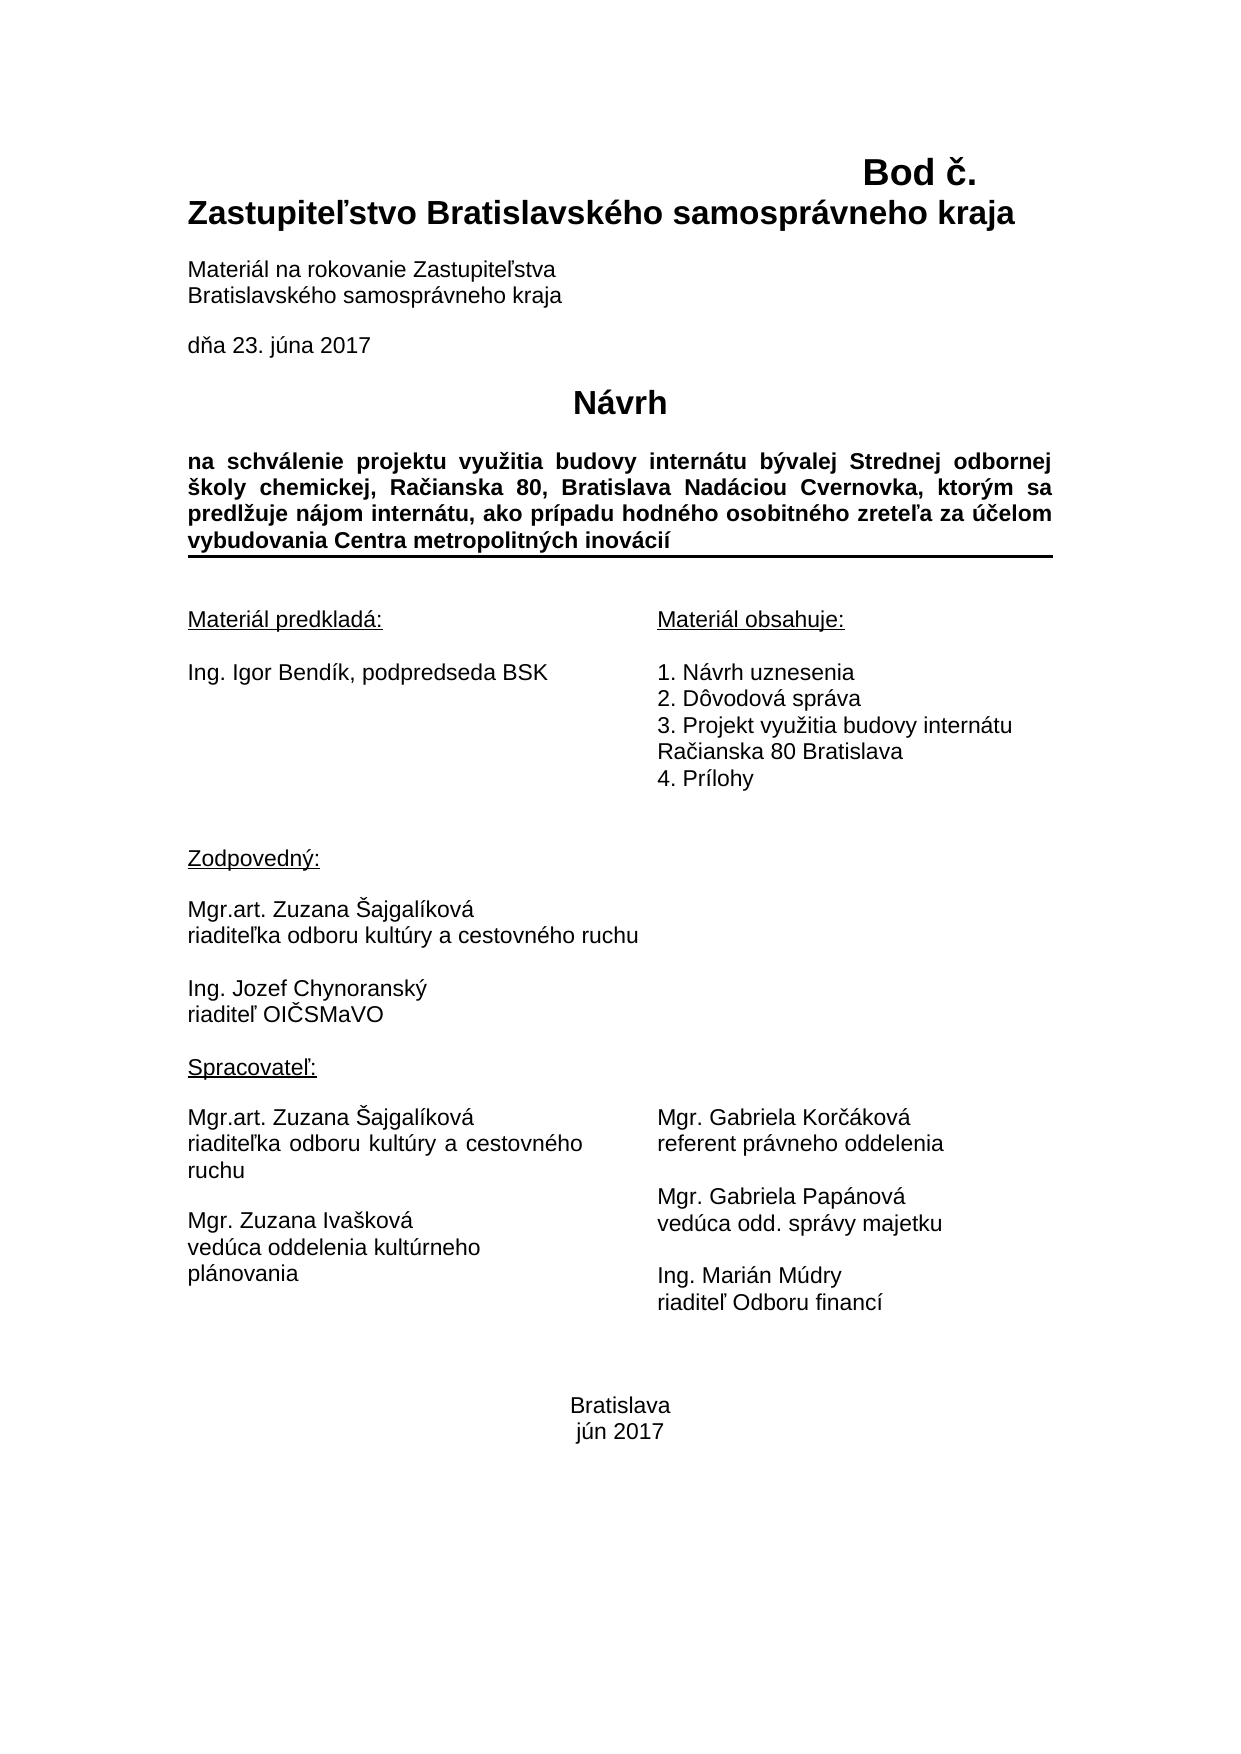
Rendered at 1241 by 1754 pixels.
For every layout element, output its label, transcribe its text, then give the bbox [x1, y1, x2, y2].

text Mgr. Zuzana Ivašková vedúca oddelenia kultúrneho plánovania [187, 1207, 583, 1286]
text Materiál na rokovanie Zastupiteľstva [187, 256, 1053, 282]
text Bratislava [187, 1392, 1053, 1418]
text Bratislavského samosprávneho kraja [187, 282, 1053, 308]
text dňa 23. júna 2017 [187, 332, 1053, 359]
text vedúca odd. správy majetku [657, 1209, 1053, 1236]
text Ing. Jozef Chynoranský [187, 974, 1053, 1001]
text na schválenie projektu využitia budovy internátu bývalej Strednej odbornej školy chemickej, Račianska 80, Bratislava Nadáciou Cvernovka, ktorým sa predlžuje nájom internátu, ako prípadu hodného osobitného zreteľa za účelom vybudovania Centra metropolitných inovácií [187, 448, 1053, 558]
text Mgr. Gabriela Korčáková [657, 1104, 1053, 1130]
text 1. Návrh uznesenia 2. Dôvodová správa 3. Projekt využitia budovy internátu Račianska 80 Bratislava 4. Prílohy [657, 659, 1053, 791]
text Zodpovedný: [187, 845, 1053, 871]
text Materiál predkladá: [187, 606, 583, 633]
text Mgr.art. Zuzana Šajgalíková [187, 1104, 583, 1130]
text riaditeľ Odboru financí [657, 1288, 1053, 1315]
text Bod č. [787, 150, 1053, 193]
text Ing. Igor Bendík, podpredseda BSK [187, 633, 583, 685]
text Mgr. Gabriela Papánová [657, 1183, 1053, 1209]
text riaditeľ OIČSMaVO [187, 1001, 1053, 1027]
text referent právneho oddelenia [657, 1130, 1053, 1157]
text Zastupiteľstvo Bratislavského samosprávneho kraja [187, 193, 1053, 232]
text Materiál obsahuje: [657, 606, 1053, 633]
text Návrh [187, 383, 1053, 421]
text Spracovateľ: [187, 1054, 1053, 1080]
text jún 2017 [187, 1418, 1053, 1444]
text Mgr.art. Zuzana Šajgalíková [187, 896, 1053, 922]
text Ing. Marián Múdry [657, 1262, 1053, 1288]
text riaditeľka odboru kultúry a cestovného ruchu [187, 1130, 583, 1183]
text riaditeľka odboru kultúry a cestovného ruchu [187, 922, 1053, 948]
